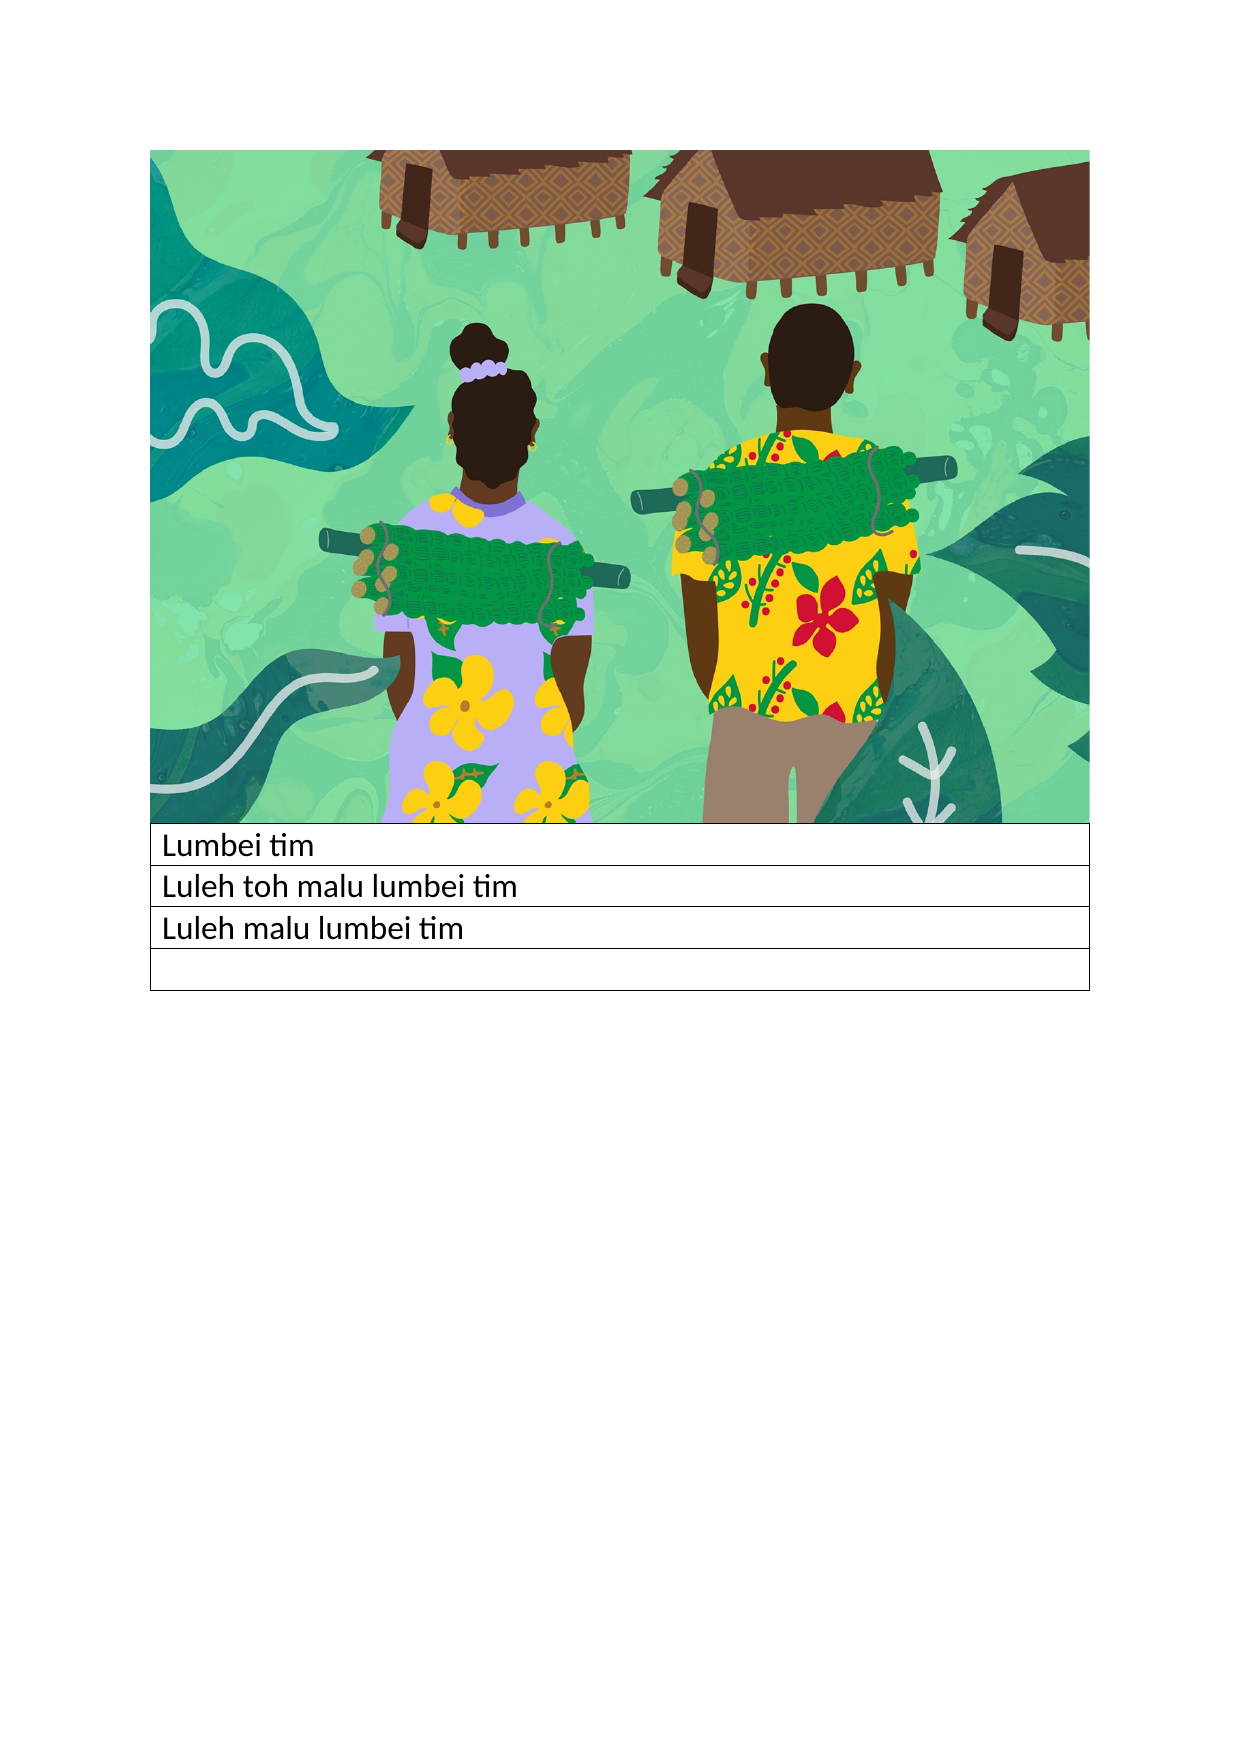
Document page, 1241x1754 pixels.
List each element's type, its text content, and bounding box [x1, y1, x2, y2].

table_header Lumbei tim [151, 824, 1089, 864]
table_cell [151, 949, 1089, 990]
table_cell Luleh toh malu lumbei tim [151, 866, 1089, 906]
table_cell Luleh malu lumbei tim [151, 907, 1089, 948]
picture [150, 150, 1090, 823]
